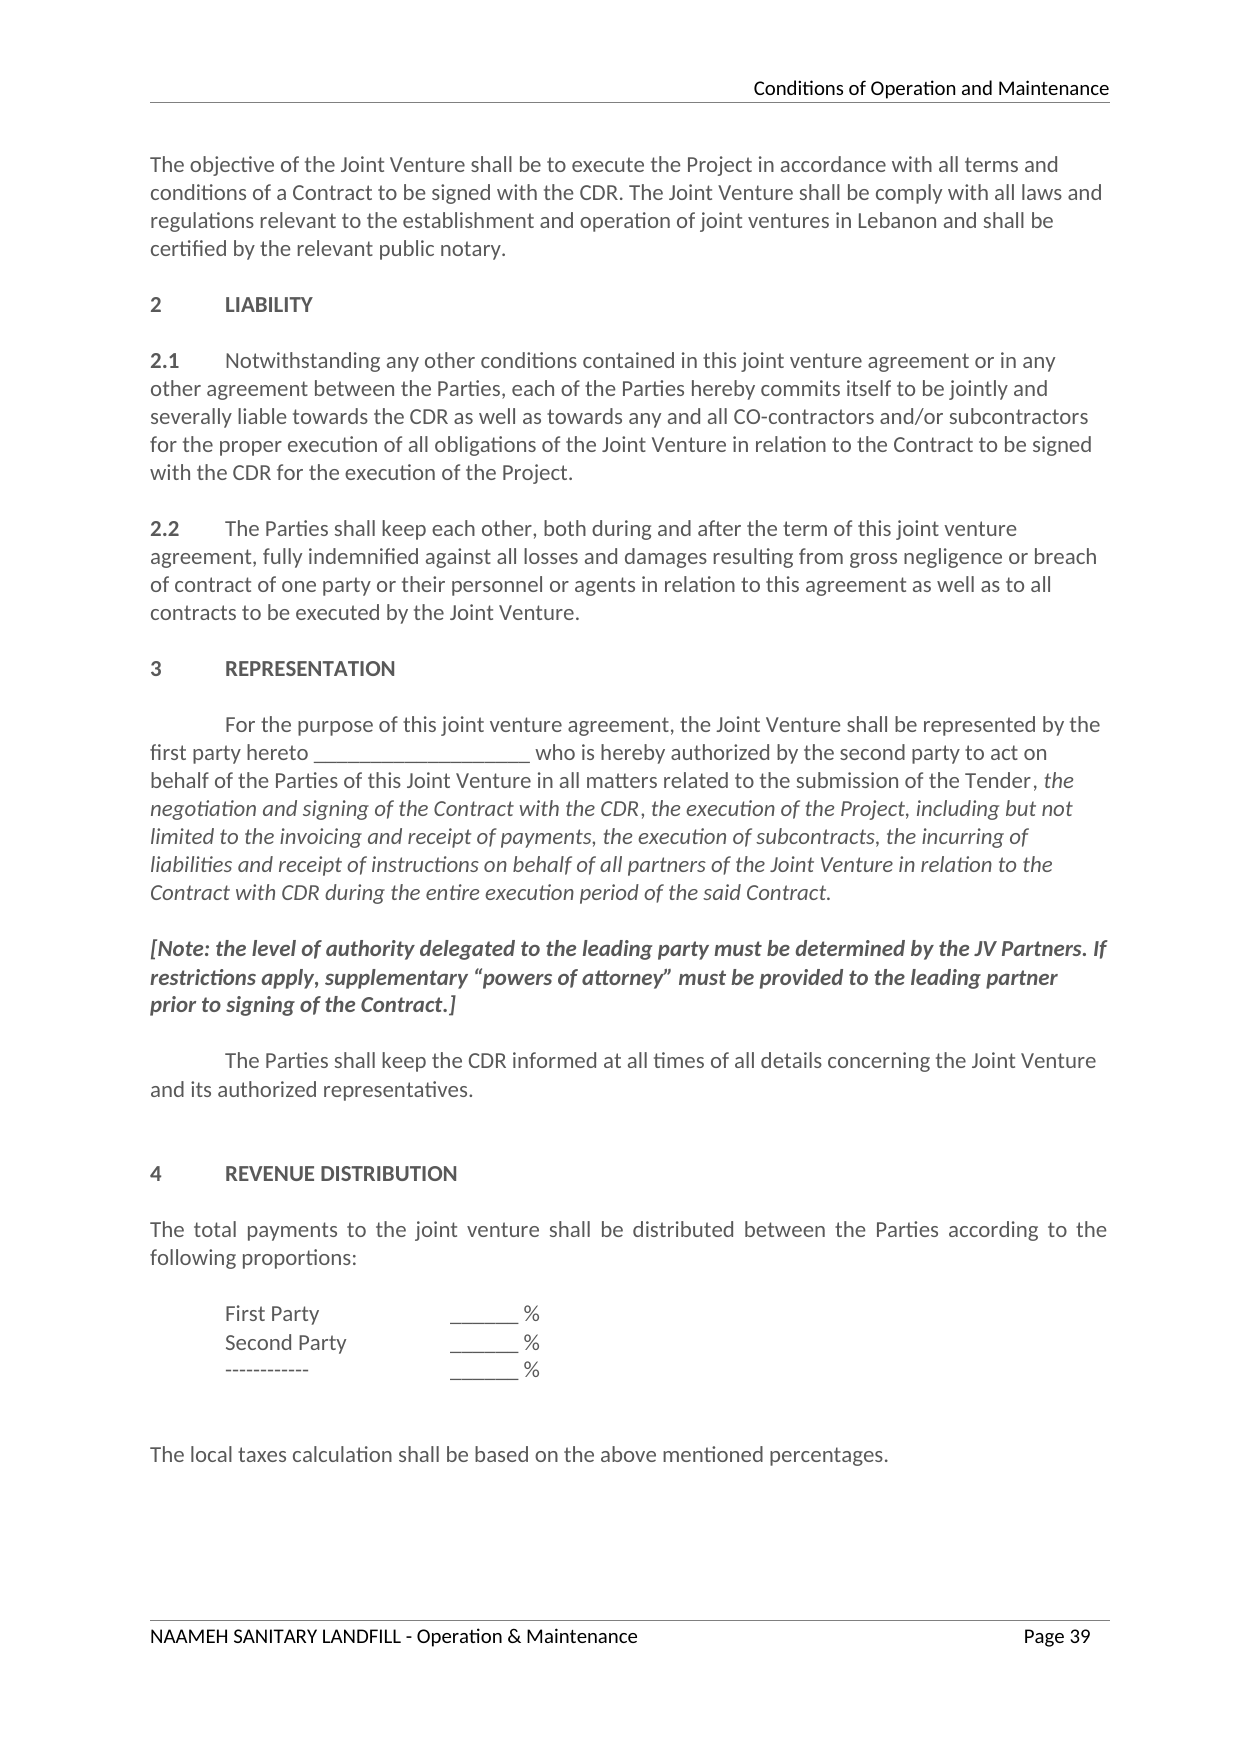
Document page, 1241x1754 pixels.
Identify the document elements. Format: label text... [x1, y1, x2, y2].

text Second Party ______ % [150, 1328, 1110, 1356]
text [Note: the level of authority delegated to the leading party must be determined by the JV Partners. If restrictions apply, supplementary “powers of attorney” must be provided to the leading partner prior to signing of the Contract.] [150, 934, 1110, 1019]
text The total payments to the joint venture shall be distributed between the Parties according to the following proportions: [150, 1215, 1110, 1271]
text 3 REPRESENTATION [150, 654, 1110, 682]
text 2.1 Notwithstanding any other conditions contained in this joint venture agreement or in any other agreement between the Parties, each of the Parties hereby commits itself to be jointly and severally liable towards the CDR as well as towards any and all CO-contractors and/or subcontractors for the proper execution of all obligations of the Joint Venture in relation to the Contract to be signed with the CDR for the execution of the Project. [150, 346, 1110, 486]
text The Parties shall keep the CDR informed at all times of all details concerning the Joint Venture and its authorized representatives. [150, 1047, 1110, 1103]
text First Party ______ % [150, 1299, 1110, 1328]
text 4 REVENUE DISTRIBUTION [150, 1159, 1110, 1187]
text The local taxes calculation shall be based on the above mentioned percentages. [150, 1440, 1110, 1468]
text For the purpose of this joint venture agreement, the Joint Venture shall be represented by the first party hereto ___________________ who is hereby authorized by the second party to act on behalf of the Parties of this Joint Venture in all matters related to the submission of the Tender, the negotiation and signing of the Contract with the CDR, the execution of the Project, including but not limited to the invoicing and receipt of payments, the execution of subcontracts, the incurring of liabilities and receipt of instructions on behalf of all partners of the Joint Venture in relation to the Contract with CDR during the entire execution period of the said Contract. [150, 710, 1110, 907]
text 2 LIABILITY [150, 290, 1110, 318]
text ------------ ______ % [150, 1356, 1110, 1384]
text The objective of the Joint Venture shall be to execute the Project in accordance with all terms and conditions of a Contract to be signed with the CDR. The Joint Venture shall be comply with all laws and regulations relevant to the establishment and operation of joint ventures in Lebanon and shall be certified by the relevant public notary. [150, 150, 1110, 262]
text 2.2 The Parties shall keep each other, both during and after the term of this joint venture agreement, fully indemnified against all losses and damages resulting from gross negligence or breach of contract of one party or their personnel or agents in relation to this agreement as well as to all contracts to be executed by the Joint Venture. [150, 514, 1110, 626]
